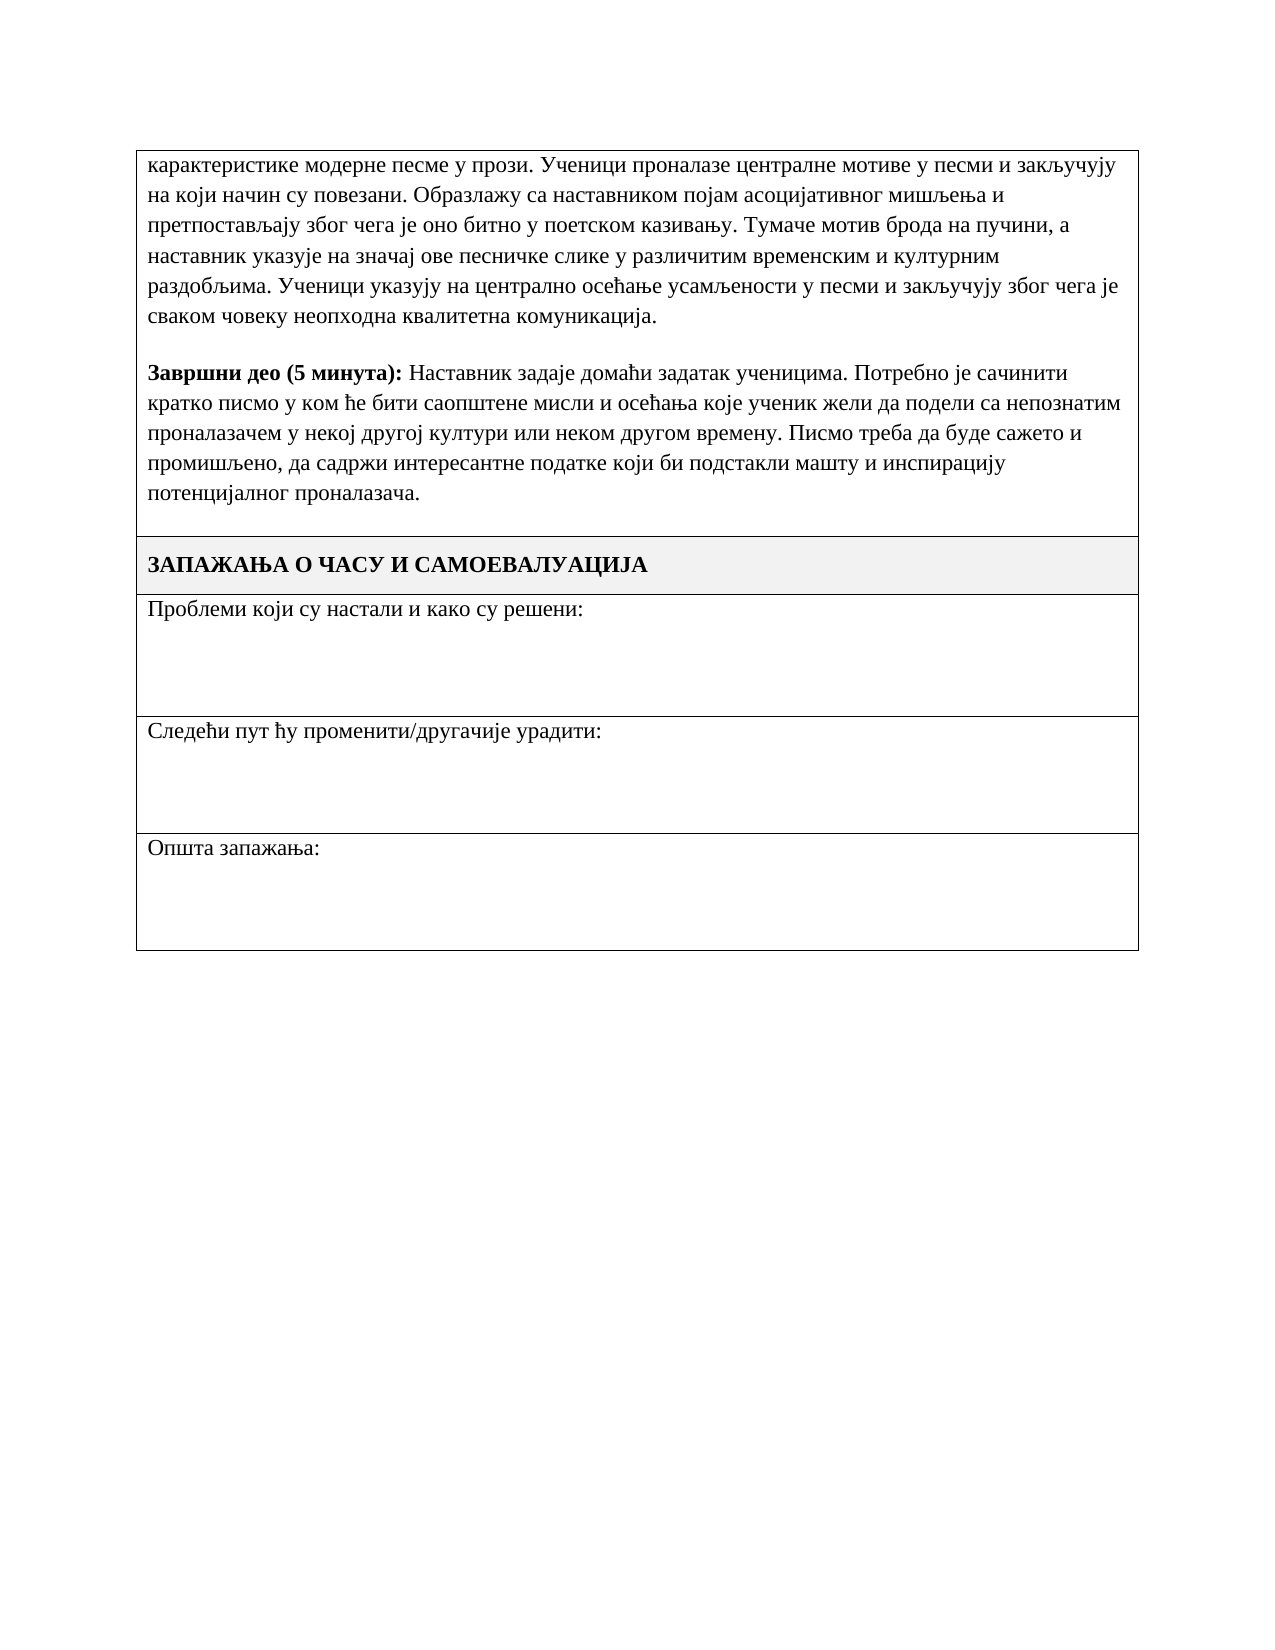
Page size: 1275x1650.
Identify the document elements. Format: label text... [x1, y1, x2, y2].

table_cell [137, 151, 1138, 536]
table_cell Следећи пут ћу променити/другачије урадити: [137, 717, 1138, 833]
table_cell Општа запажања: [137, 834, 1138, 950]
table_cell ЗАПАЖАЊА О ЧАСУ И САМОЕВАЛУАЦИЈА [137, 537, 1138, 594]
table_cell Проблеми који су настали и како су решени: [137, 595, 1138, 716]
